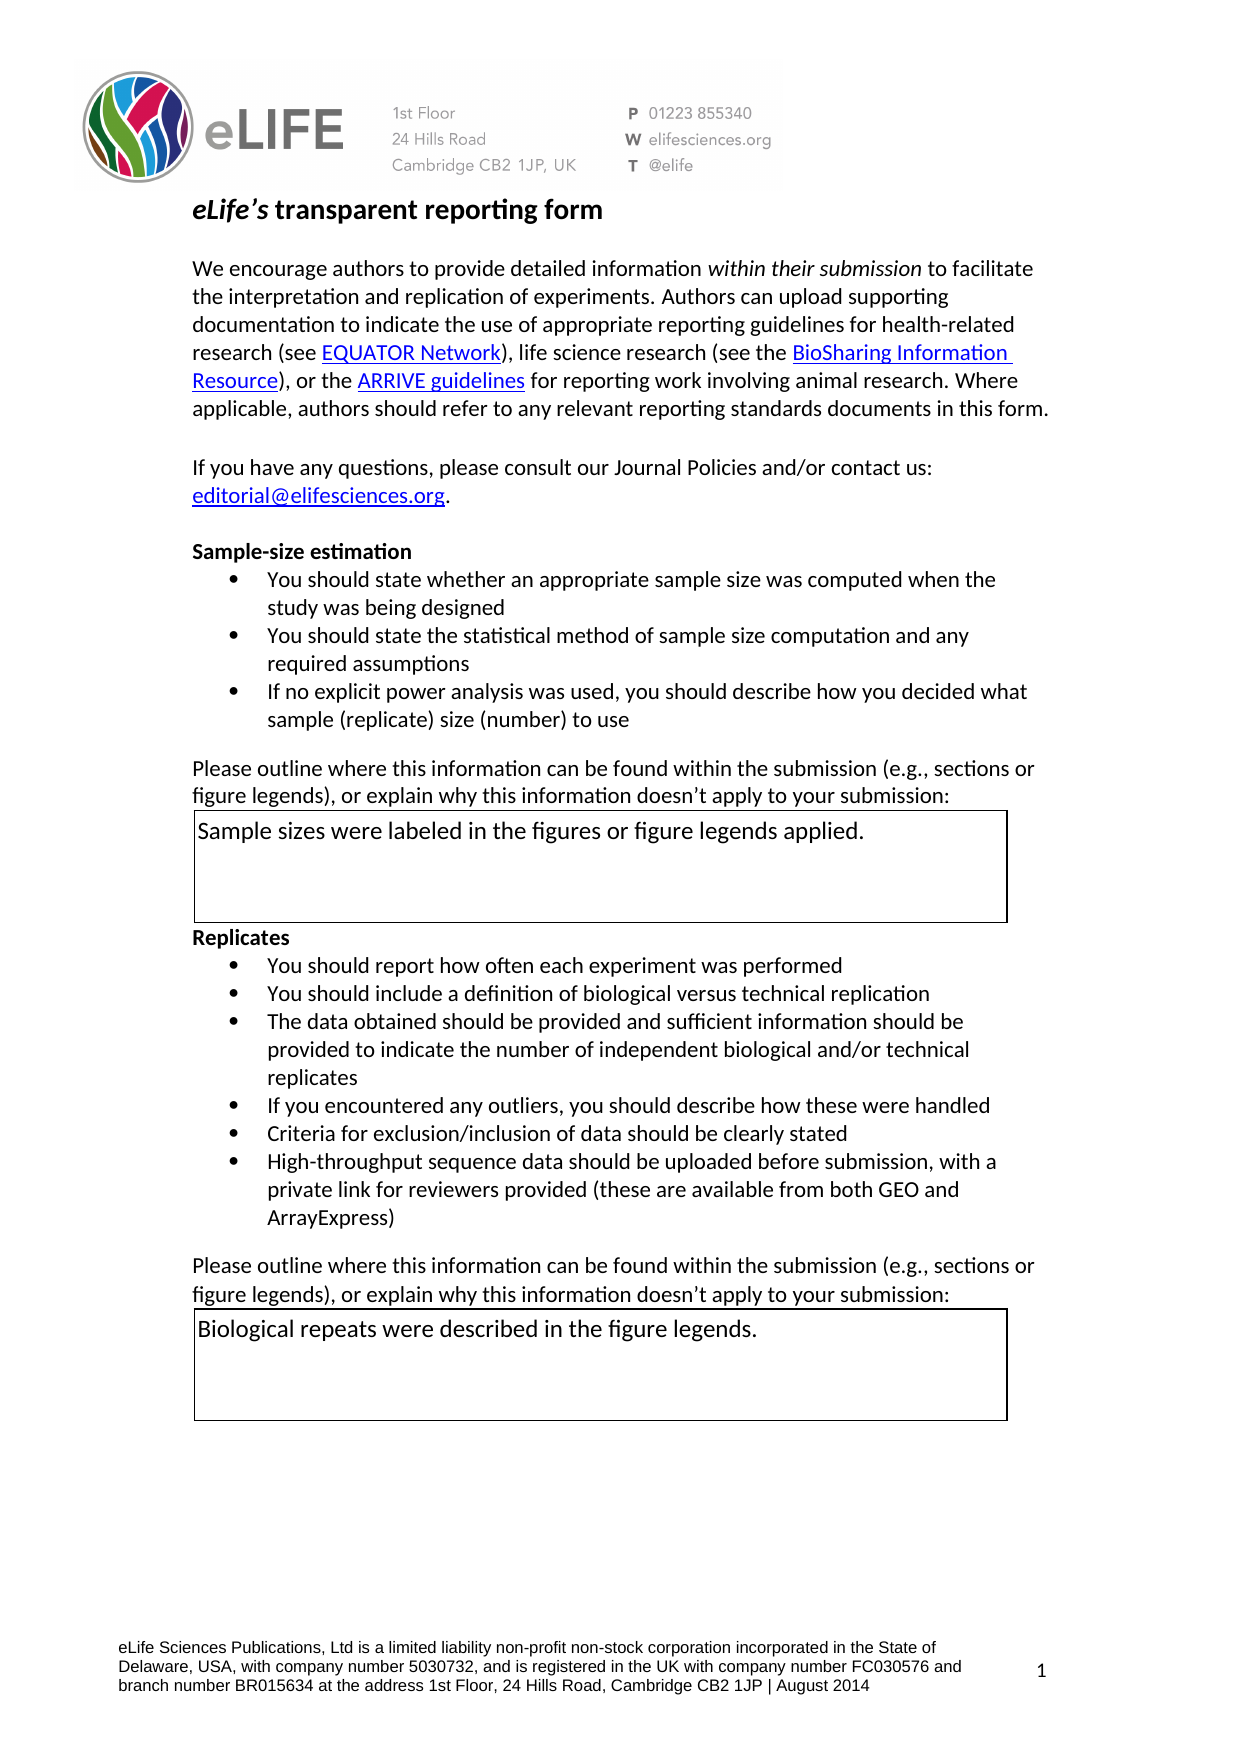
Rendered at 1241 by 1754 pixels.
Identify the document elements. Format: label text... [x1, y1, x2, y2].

list You should include a definition of biological versus technical replication [229, 979, 1053, 1007]
text If you have any questions, please consult our Journal Policies and/or contact us: editorial@elifesciences.org. [192, 453, 1053, 509]
list If you encountered any outliers, you should describe how these were handled [229, 1091, 1053, 1119]
list You should state whether an appropriate sample size was computed when the study was being designed [229, 565, 1053, 621]
list You should report how often each experiment was performed [229, 951, 1053, 979]
text Biological repeats were described in the figure legends. [195, 1311, 1006, 1344]
list You should state the statistical method of sample size computation and any required assumptions [229, 621, 1053, 677]
text Sample sizes were labeled in the figures or figure legends applied. [195, 813, 1006, 846]
list The data obtained should be provided and sufficient information should be provided to indicate the number of independent biological and/or technical replicates [229, 1007, 1053, 1091]
text Replicates [192, 838, 1053, 951]
picture [73, 59, 784, 191]
text We encourage authors to provide detailed information within their submission to facilitate the interpretation and replication of experiments. Authors can upload supporting documentation to indicate the use of appropriate reporting guidelines for health-related research (see EQUATOR Network), life science research (see the BioSharing Information Resource), or the ARRIVE guidelines for reporting work involving animal research. Where applicable, authors should refer to any relevant reporting standards documents in this form. [192, 254, 1053, 423]
list If no explicit power analysis was used, you should describe how you decided what sample (replicate) size (number) to use [229, 677, 1053, 733]
list High-throughput sequence data should be uploaded before submission, with a private link for reviewers provided (these are available from both GEO and ArrayExpress) [229, 1147, 1053, 1231]
list Criteria for exclusion/inclusion of data should be clearly stated [229, 1119, 1053, 1147]
text Sample-size estimation [192, 537, 1053, 565]
text eLife’s transparent reporting form [192, 191, 1053, 226]
